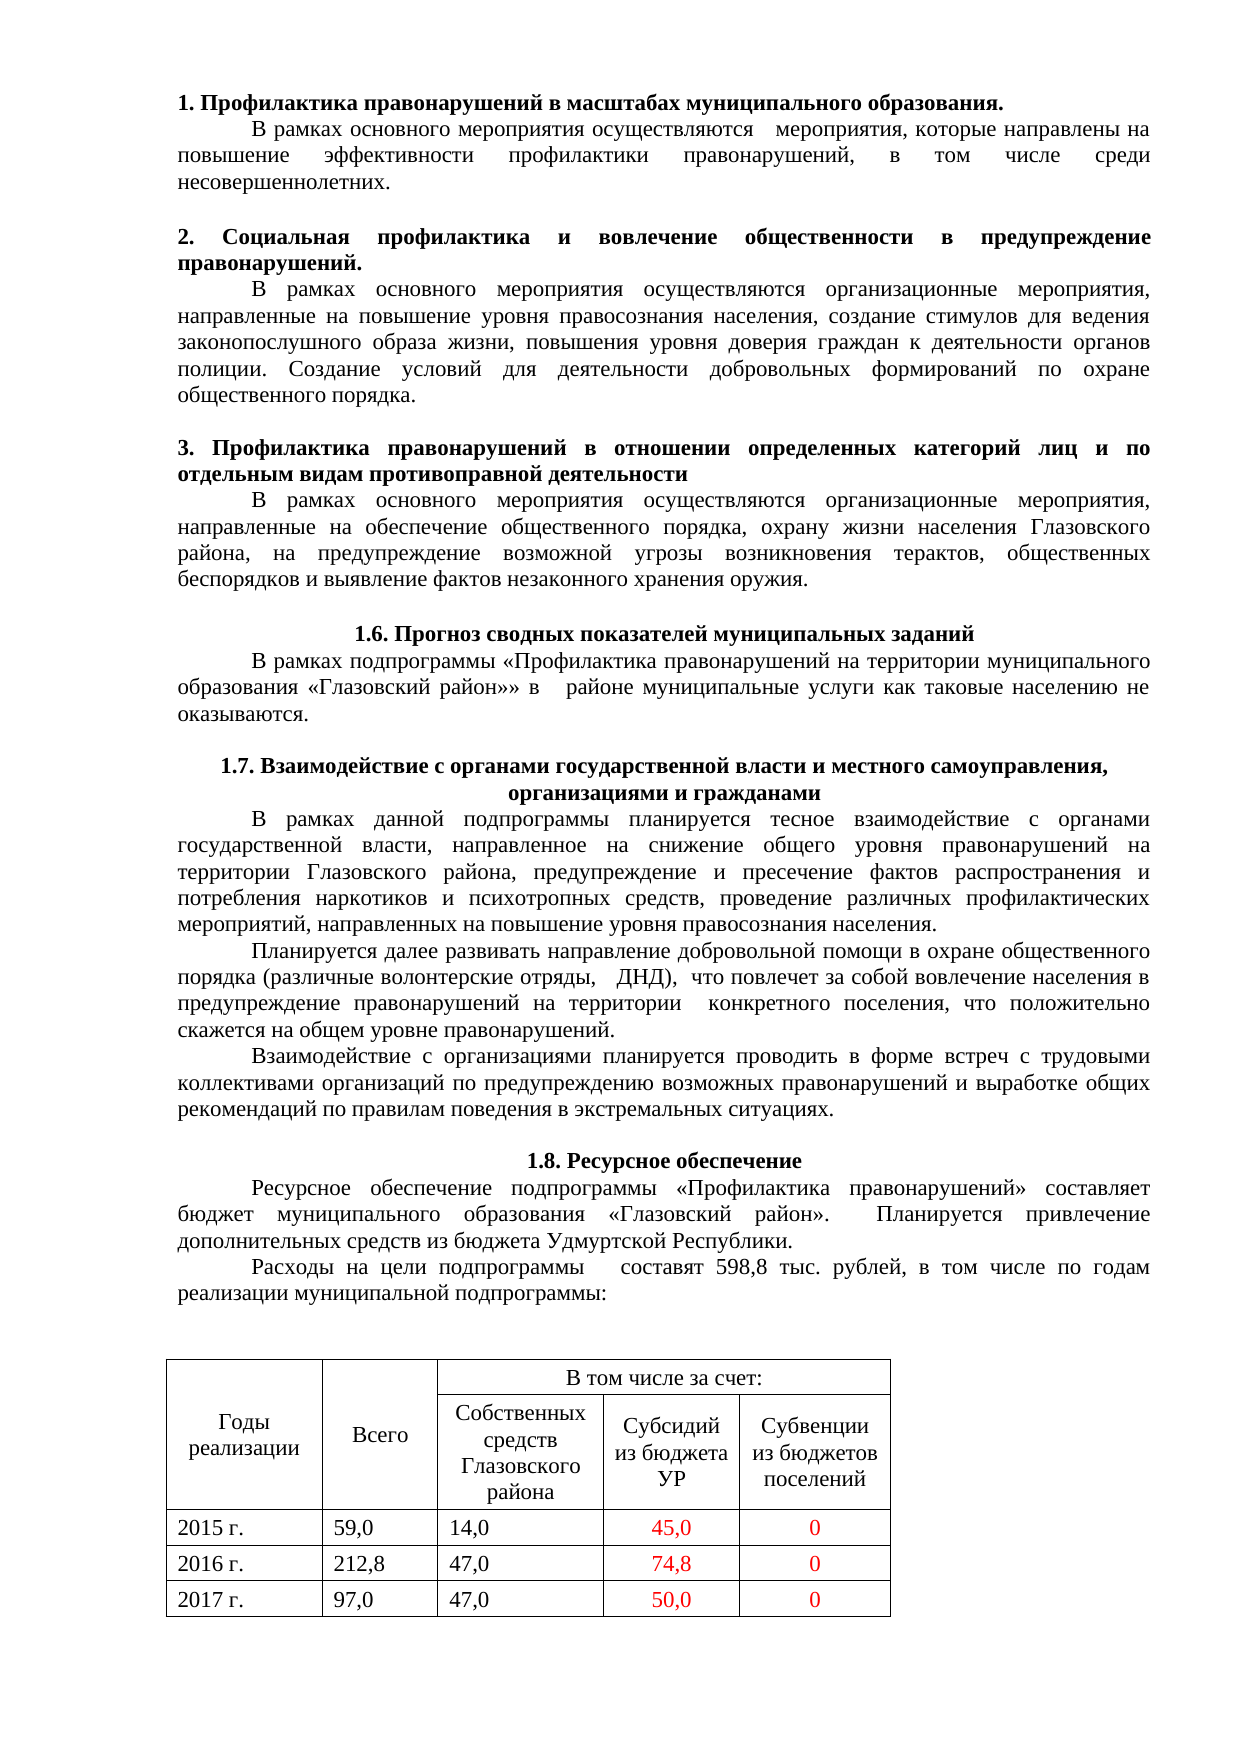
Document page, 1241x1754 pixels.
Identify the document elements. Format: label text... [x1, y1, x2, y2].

text В рамках основного мероприятия осуществляются организационные мероприятия, направленные на повышение уровня правосознания населения, создание стимулов для ведения законопослушного образа жизни, повышения уровня доверия граждан к деятельности органов полиции. Создание условий для деятельности добровольных формирований по охране общественного порядка. [177, 276, 1152, 407]
text 3. Профилактика правонарушений в отношении определенных категорий лиц и по отдельным видам противоправной деятельности [177, 434, 1152, 486]
table_cell 0 [740, 1546, 890, 1580]
table_header Годы реализации [167, 1360, 322, 1509]
text 2. Социальная профилактика и вовлечение общественности в предупреждение правонарушений. [177, 223, 1152, 276]
text Взаимодействие с организациями планируется проводить в форме встреч с трудовыми коллективами организаций по предупреждению возможных правонарушений и выработке общих рекомендаций по правилам поведения в экстремальных ситуациях. [177, 1042, 1152, 1121]
table_cell 14,0 [438, 1510, 603, 1545]
text 1. Профилактика правонарушений в масштабах муниципального образования. [177, 89, 1152, 115]
table_cell 47,0 [438, 1581, 603, 1616]
table_header Всего [323, 1360, 437, 1509]
text Ресурсное обеспечение подпрограммы «Профилактика правонарушений» составляет бюджет муниципального образования «Глазовский район». Планируется привлечение дополнительных средств из бюджета Удмуртской Республики. [177, 1174, 1152, 1253]
table_cell 74,8 [604, 1546, 739, 1580]
table_cell . [167, 1510, 322, 1545]
text 1.6. Прогноз сводных показателей муниципальных заданий [177, 621, 1152, 647]
text В рамках подпрограммы «Профилактика правонарушений на территории муниципального образования «Глазовский район»» в районе муниципальные услуги как таковые населению не оказываются. [177, 647, 1152, 726]
text 1.8. Ресурсное обеспечение [177, 1148, 1152, 1174]
table_cell Субвенции из бюджетов поселений [740, 1395, 890, 1509]
text В рамках основного мероприятия осуществляются мероприятия, которые направлены на повышение эффективности профилактики правонарушений, в том числе среди несовершеннолетних. [177, 115, 1152, 194]
text Расходы на цели подпрограммы составят 598,8 тыс. рублей, в том числе по годам реализации муниципальной подпрограммы: [177, 1253, 1152, 1306]
table_cell Собственных средств Глазовского района [438, 1395, 603, 1509]
text В рамках основного мероприятия осуществляются организационные мероприятия, направленные на обеспечение общественного порядка, охрану жизни населения Глазовского района, на предупреждение возможной угрозы возникновения терактов, общественных беспорядков и выявление фактов незаконного хранения оружия. [177, 486, 1152, 592]
table_cell 47,0 [438, 1546, 603, 1580]
table_cell . [167, 1581, 322, 1616]
table_cell 45,0 [604, 1510, 739, 1545]
table_cell 59,0 [323, 1510, 437, 1545]
table_cell 0 [740, 1510, 890, 1545]
table_cell Субсидий из бюджета УР [604, 1395, 739, 1509]
text 1.7. Взаимодействие с органами государственной власти и местного самоуправления, организациями и гражданами [177, 752, 1152, 805]
table_header В том числе за счет: [438, 1360, 890, 1394]
table_cell 0 [740, 1581, 890, 1616]
text Планируется далее развивать направление добровольной помощи в охране общественного порядка (различные волонтерские отряды, ДНД), что повлечет за собой вовлечение населения в предупреждение правонарушений на территории конкретного поселения, что положительно скажется на общем уровне правонарушений. [177, 937, 1152, 1042]
table_cell . [167, 1546, 322, 1580]
text В рамках данной подпрограммы планируется тесное взаимодействие с органами государственной власти, направленное на снижение общего уровня правонарушений на территории Глазовского района, предупреждение и пресечение фактов распространения и потребления наркотиков и психотропных средств, проведение различных профилактических мероприятий, направленных на повышение уровня правосознания населения. [177, 805, 1152, 937]
table_cell 97,0 [323, 1581, 437, 1616]
table_cell 212,8 [323, 1546, 437, 1580]
table_cell 50,0 [604, 1581, 739, 1616]
